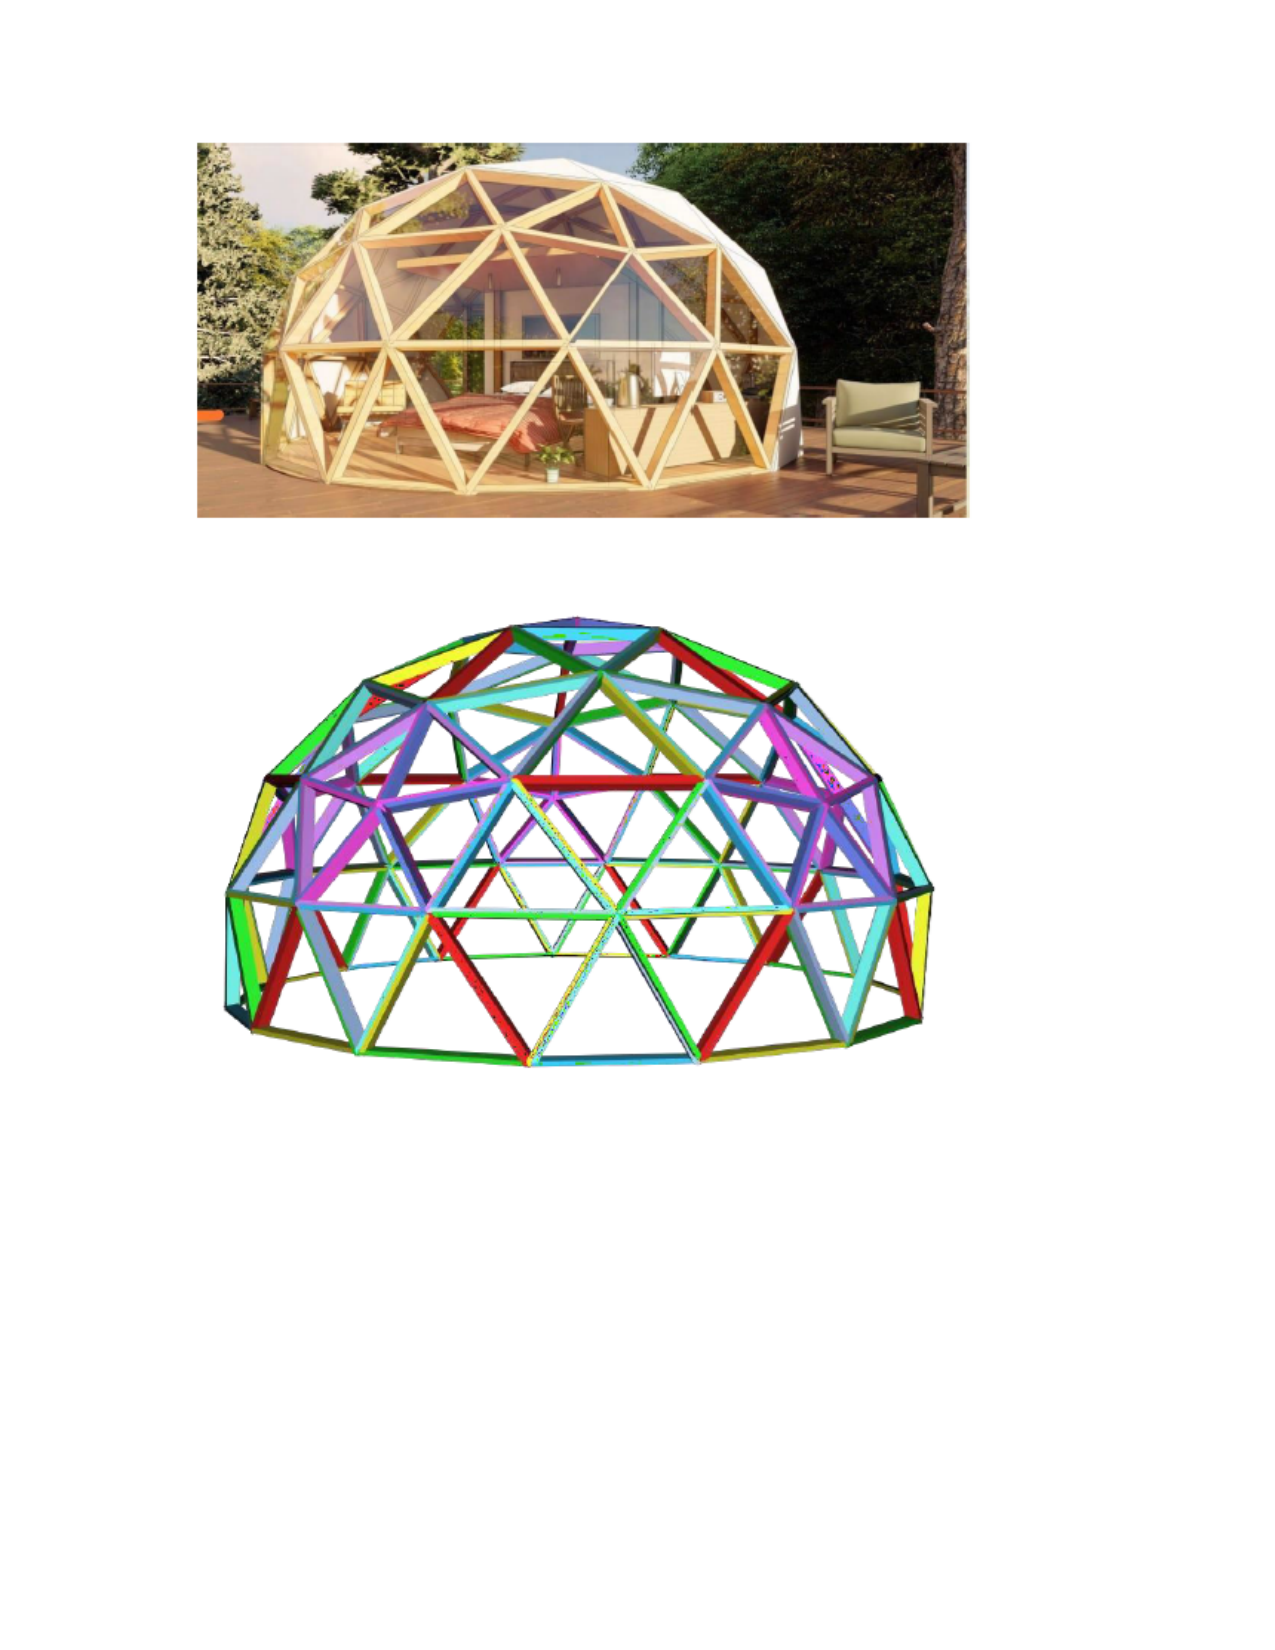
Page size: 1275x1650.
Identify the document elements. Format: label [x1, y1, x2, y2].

picture [147, 75, 1007, 1206]
